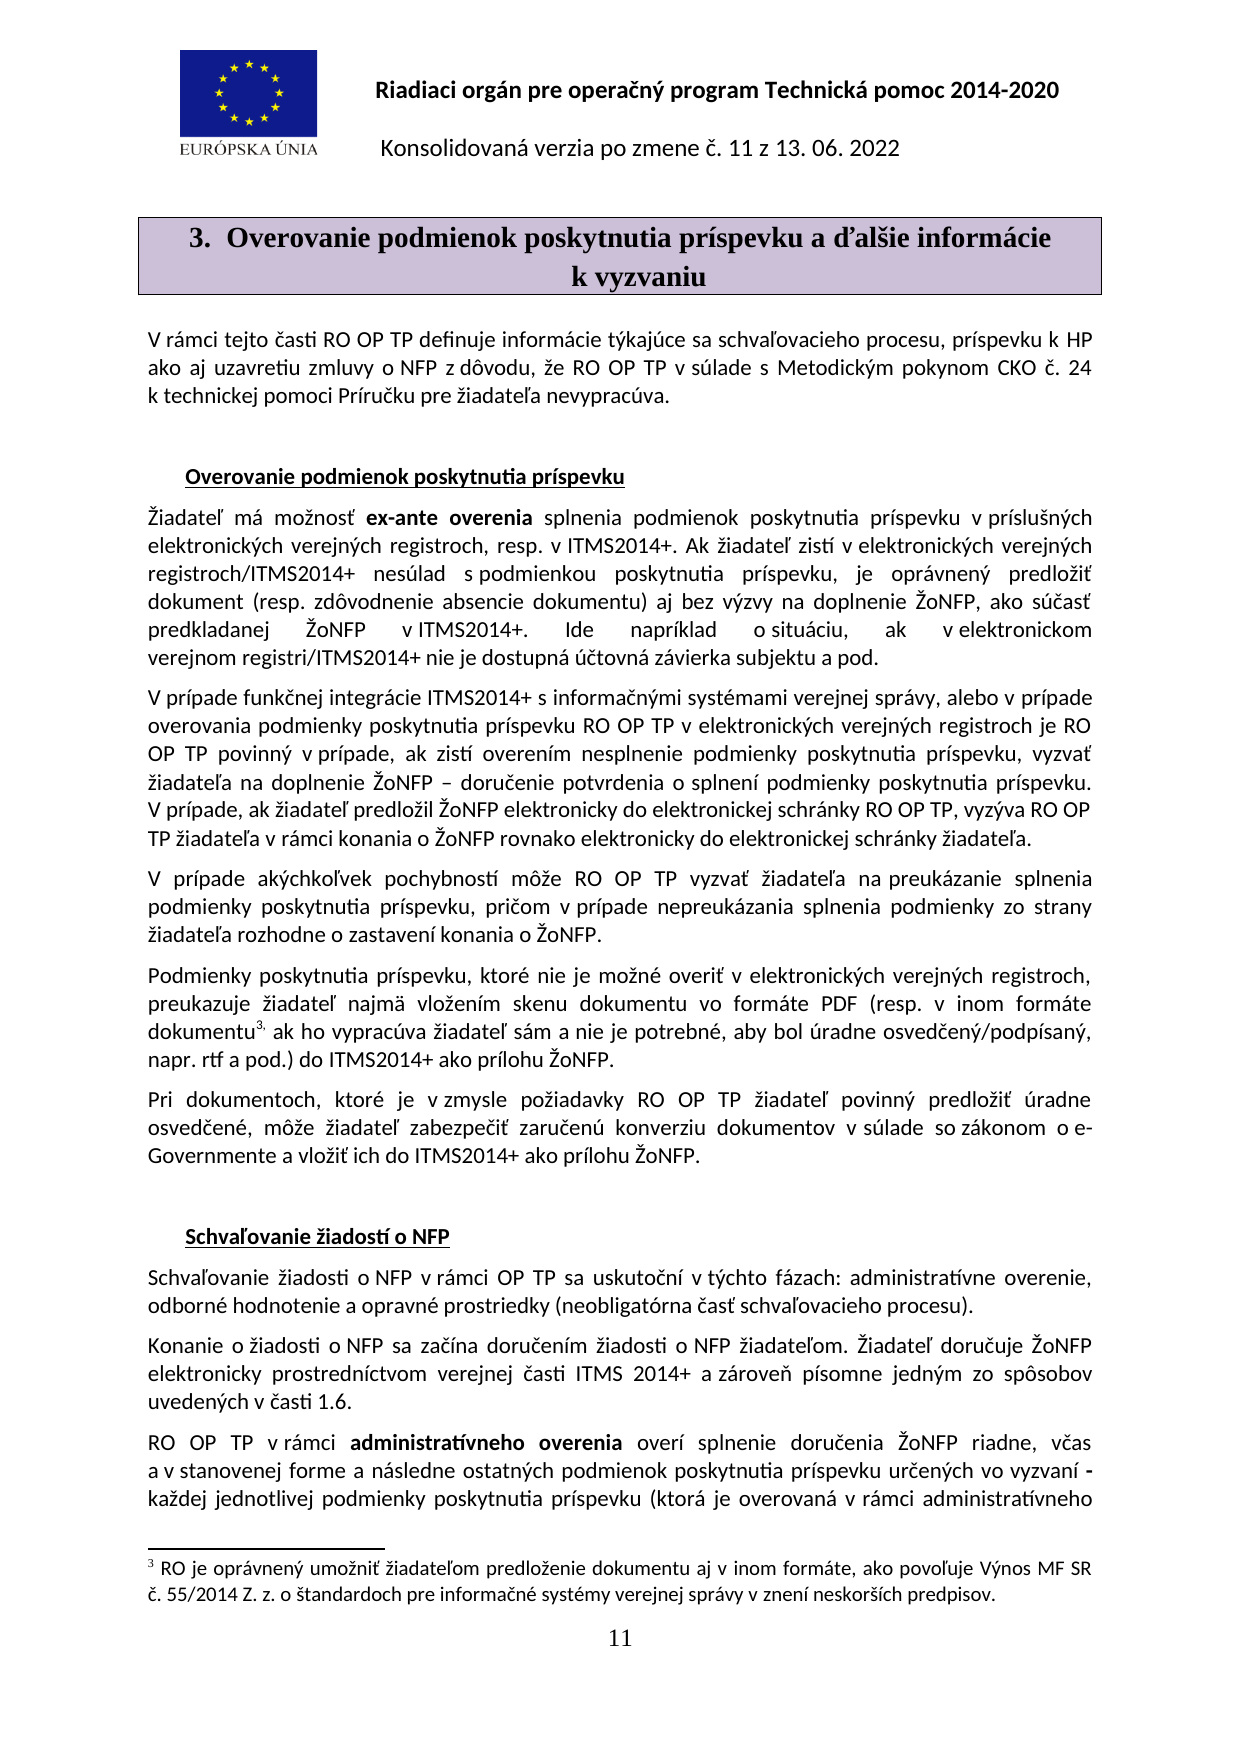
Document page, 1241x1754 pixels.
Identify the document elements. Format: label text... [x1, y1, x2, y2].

text Žiadateľ má možnosť ex-ante overenia splnenia podmienok poskytnutia príspevku v príslušných elektronických verejných registroch, resp. v ITMS2014+. Ak žiadateľ zistí v elektronických verejných registroch/ITMS2014+ nesúlad s podmienkou poskytnutia príspevku, je oprávnený predložiť dokument (resp. zdôvodnenie absencie dokumentu) aj bez výzvy na doplnenie ŽoNFP, ako súčasť predkladanej ŽoNFP v ITMS2014+. Ide napríklad o situáciu, ak v elektronickom verejnom registri/ITMS2014+ nie je dostupná účtovná závierka subjektu a pod. [148, 503, 1093, 671]
text Schvaľovanie žiadosti o NFP v rámci OP TP sa uskutoční v týchto fázach: administratívne overenie, odborné hodnotenie a opravné prostriedky (neobligatórna časť schvaľovacieho procesu). [148, 1263, 1093, 1319]
text Konanie o žiadosti o NFP sa začína doručením žiadosti o NFP žiadateľom. Žiadateľ doručuje ŽoNFP elektronicky prostredníctvom verejnej časti ITMS 2014+ a zároveň písomne jedným zo spôsobov uvedených v časti 1.6. [148, 1331, 1093, 1416]
text V prípade funkčnej integrácie ITMS2014+ s informačnými systémami verejnej správy, alebo v prípade overovania podmienky poskytnutia príspevku RO OP TP v elektronických verejných registroch je RO OP TP povinný v prípade, ak zistí overením nesplnenie podmienky poskytnutia príspevku, vyzvať žiadateľa na doplnenie ŽoNFP – doručenie potvrdenia o splnení podmienky poskytnutia príspevku. V prípade, ak žiadateľ predložil ŽoNFP elektronicky do elektronickej schránky RO OP TP, vyzýva RO OP TP žiadateľa v rámci konania o ŽoNFP rovnako elektronicky do elektronickej schránky žiadateľa. [148, 683, 1093, 852]
text Podmienky poskytnutia príspevku, ktoré nie je možné overiť v elektronických verejných registroch, preukazuje žiadateľ najmä vložením skenu dokumentu vo formáte PDF (resp. v inom formáte dokumentu, ak ho vypracúva žiadateľ sám a nie je potrebné, aby bol úradne osvedčený/podpísaný, napr. rtf a pod.) do ITMS2014+ ako prílohu ŽoNFP. [148, 961, 1093, 1073]
text V rámci tejto časti RO OP TP definuje informácie týkajúce sa schvaľovacieho procesu, príspevku k HP ako aj uzavretiu zmluvy o NFP z dôvodu, že RO OP TP v súlade s Metodickým pokynom CKO č. 24 k technickej pomoci Príručku pre žiadateľa nevypracúva. [148, 325, 1093, 409]
text Schvaľovanie žiadostí o NFP [148, 1222, 1093, 1250]
text Overovanie podmienok poskytnutia príspevku [148, 462, 1093, 490]
picture [179, 50, 318, 155]
list Overovanie podmienok poskytnutia príspevku a ďalšie informácie k vyzvaniu [139, 218, 1101, 294]
text V prípade akýchkoľvek pochybností môže RO OP TP vyzvať žiadateľa na preukázanie splnenia podmienky poskytnutia príspevku, pričom v prípade nepreukázania splnenia podmienky zo strany žiadateľa rozhodne o zastavení konania o ŽoNFP. [148, 864, 1093, 948]
text Pri dokumentoch, ktoré je v zmysle požiadavky RO OP TP žiadateľ povinný predložiť úradne osvedčené, môže žiadateľ zabezpečiť zaručenú konverziu dokumentov v súlade so zákonom o e-Governmente a vložiť ich do ITMS2014+ ako prílohu ŽoNFP. [148, 1085, 1093, 1169]
